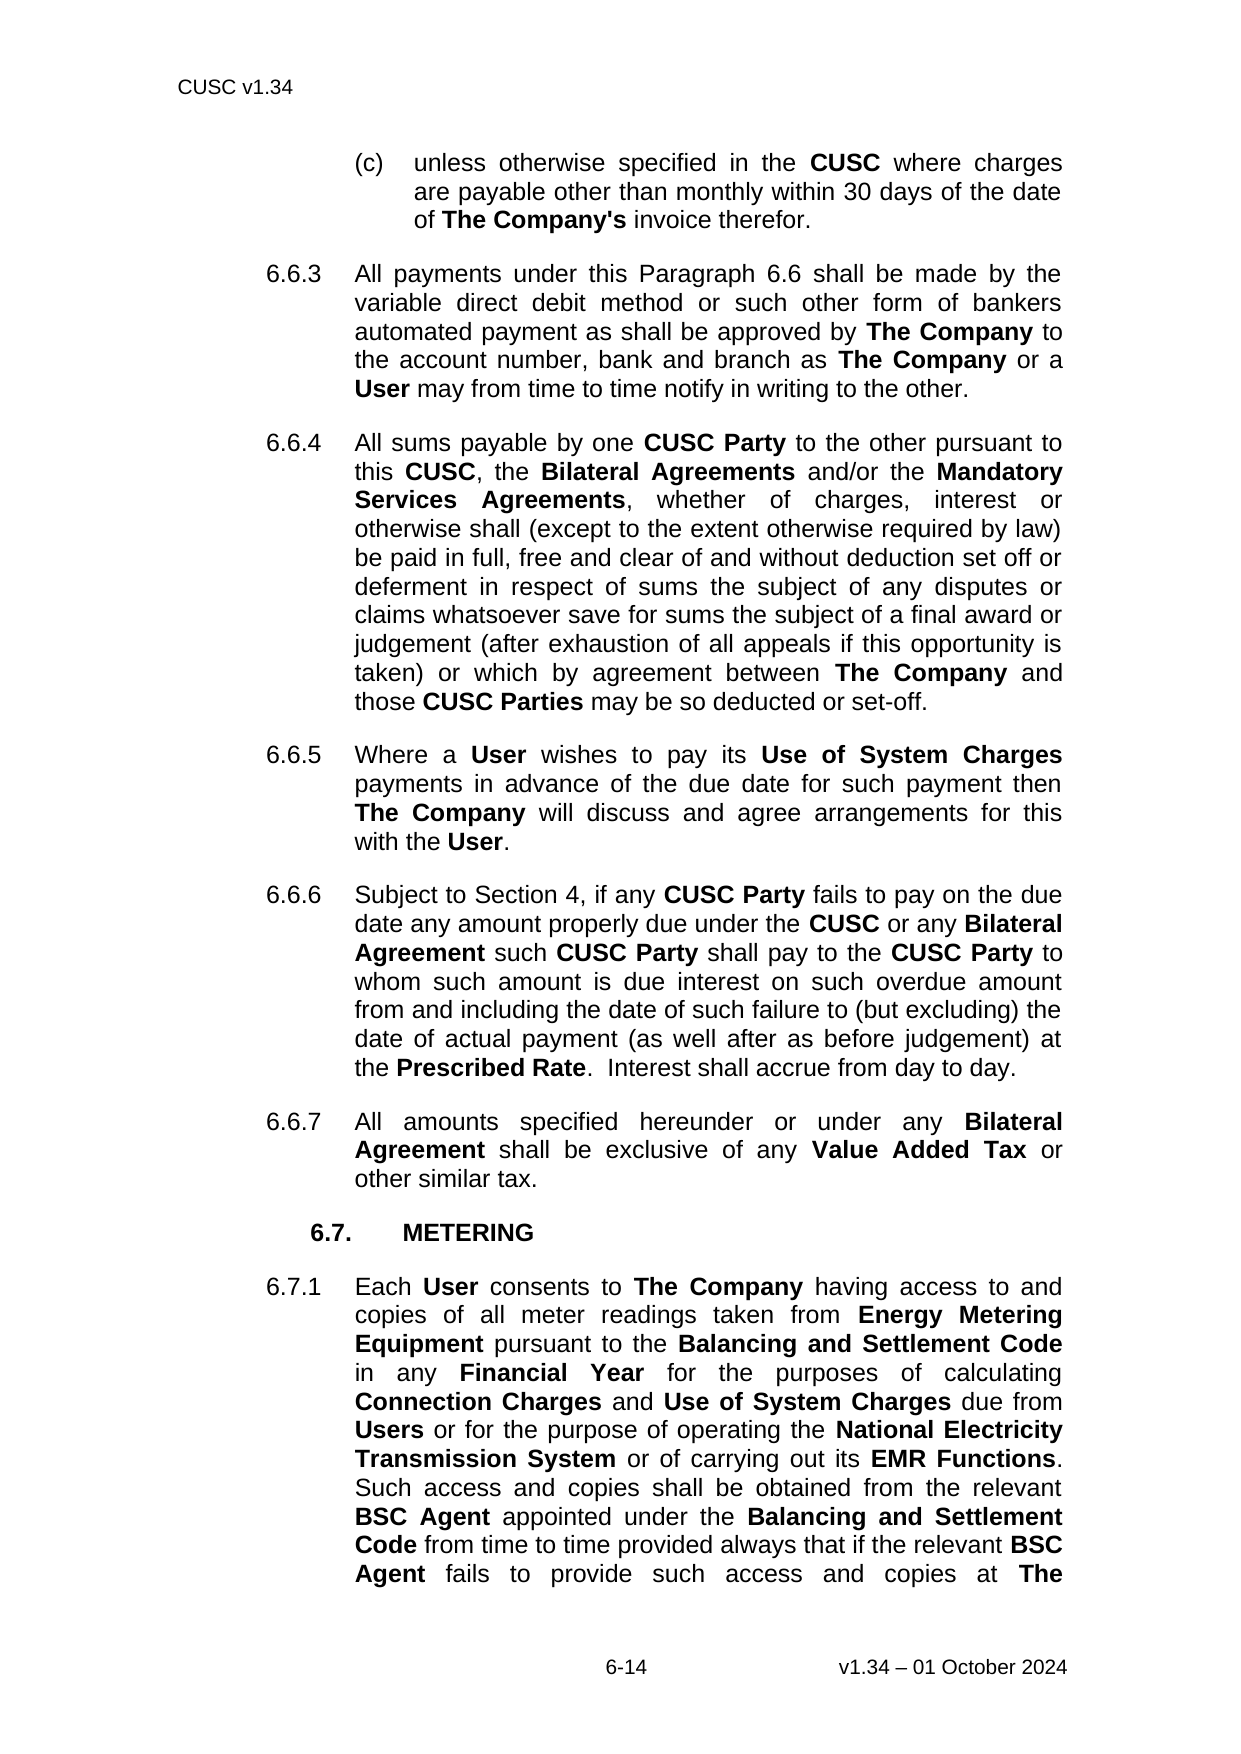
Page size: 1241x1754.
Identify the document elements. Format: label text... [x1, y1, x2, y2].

subtitle METERING [310, 1218, 1063, 1246]
subtitle 6.6.7 All amounts specified hereunder or under any Bilateral Agreement shall be exclusive of any Value Added Tax or other similar tax. [266, 1106, 1063, 1193]
subtitle 6.6.6 Subject to Section 4, if any CUSC Party fails to pay on the due date any amount properly due under the CUSC or any Bilateral Agreement such CUSC Party shall pay to the CUSC Party to whom such amount is due interest on such overdue amount from and including the date of such failure to (but excluding) the date of actual payment (as well after as before judgement) at the Prescribed Rate. Interest shall accrue from day to day. [266, 880, 1063, 1081]
subtitle 6.6.4 All sums payable by one CUSC Party to the other pursuant to this CUSC, the Bilateral Agreements and/or the Mandatory Services Agreements, whether of charges, interest or otherwise shall (except to the extent otherwise required by law) be paid in full, free and clear of and without deduction set off or deferment in respect of sums the subject of any disputes or claims whatsoever save for sums the subject of a final award or judgement (after exhaustion of all appeals if this opportunity is taken) or which by agreement between The Company and those CUSC Parties may be so deducted or set-off. [266, 428, 1063, 715]
subtitle unless otherwise specified in the CUSC where charges are payable other than monthly within 30 days of the date of The Company's invoice therefor. [354, 148, 1063, 234]
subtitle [266, 1271, 1063, 1588]
subtitle 6.6.3 All payments under this Paragraph 6.6 shall be made by the variable direct debit method or such other form of bankers automated payment as shall be approved by The Company to the account number, bank and branch as The Company or a User may from time to time notify in writing to the other. [266, 259, 1063, 403]
subtitle 6.6.5 Where a User wishes to pay its Use of System Charges payments in advance of the due date for such payment then The Company will discuss and agree arrangements for this with the User. [266, 740, 1063, 855]
